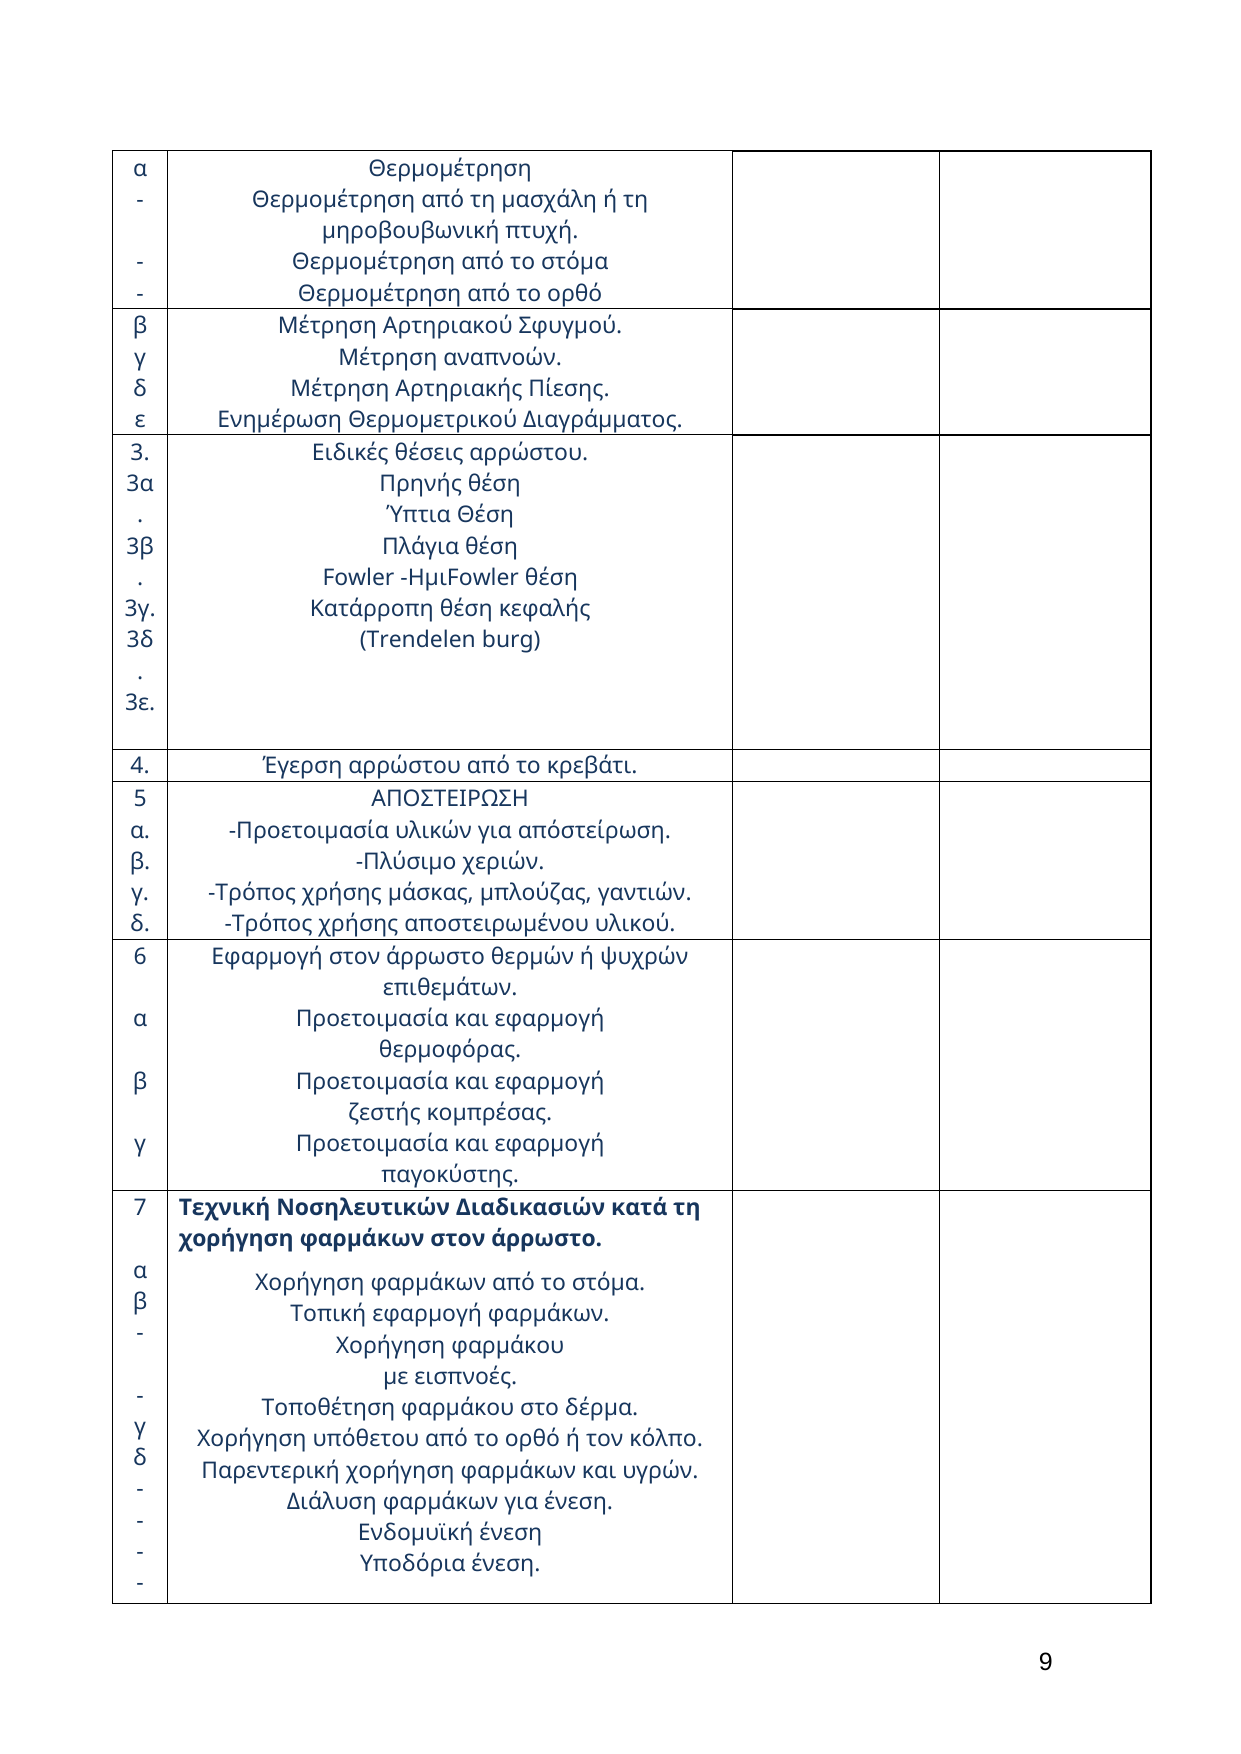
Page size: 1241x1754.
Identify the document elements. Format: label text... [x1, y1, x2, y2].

table_cell [733, 436, 939, 748]
table_cell Μέτρηση Αρτηριακού Σφυγμού. Μέτρηση αναπνοών. Μέτρηση Αρτηριακής Πίεσης. Ενημέρωση Θερμομετρικού Διαγράμματος. [168, 309, 732, 434]
table_cell [733, 310, 939, 434]
table_cell β γ δ ε [113, 309, 167, 434]
table_cell 4. [113, 750, 167, 781]
table_cell Ειδικές θέσεις αρρώστου. Πρηνής θέση Ύπτια Θέση Πλάγια θέση Fowler -ΗμιFowler θέση Κατάρροπη θέση κεφαλής (Trendelen burg) [168, 435, 732, 748]
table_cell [168, 1191, 732, 1603]
table_cell [733, 782, 939, 938]
table_cell ΑΠΟΣΤΕΙΡΩΣΗ -Προετοιμασία υλικών για απόστείρωση. -Πλύσιμο χεριών. -Τρόπος χρήσης μάσκας, μπλούζας, γαντιών. -Τρόπος χρήσης αποστειρωμένου υλικού. [168, 782, 732, 938]
table_cell [940, 436, 1150, 748]
table_cell α - - - [113, 151, 167, 308]
table_cell [940, 782, 1150, 938]
table_cell Εφαρμογή στον άρρωστο θερμών ή ψυχρών επιθεμάτων. Προετοιμασία και εφαρμογή θερμοφόρας. Προετοιμασία και εφαρμογή ζεστής κομπρέσας. Προετοιμασία και εφαρμογή παγοκύστης. [168, 940, 732, 1189]
table_cell [940, 940, 1150, 1189]
table_cell Έγερση αρρώστου από το κρεβάτι. [168, 750, 732, 781]
table_cell [733, 750, 939, 781]
table_cell [940, 750, 1150, 781]
table_cell 3. 3α. 3β. 3γ. 3δ. 3ε. [113, 435, 167, 748]
table_cell [733, 152, 939, 308]
table_cell [940, 1191, 1150, 1603]
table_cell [113, 1191, 167, 1603]
table_cell 6 α β γ [113, 940, 167, 1189]
table_cell Θερμομέτρηση Θερμομέτρηση από τη μασχάλη ή τη μηροβουβωνική πτυχή. Θερμομέτρηση από το στόμα Θερμομέτρηση από το ορθό [168, 151, 732, 308]
table_cell [940, 310, 1150, 434]
table_cell [733, 940, 939, 1189]
table_cell 5 α. β. γ. δ. [113, 782, 167, 938]
table_cell [733, 1191, 939, 1603]
table_cell [940, 152, 1150, 308]
